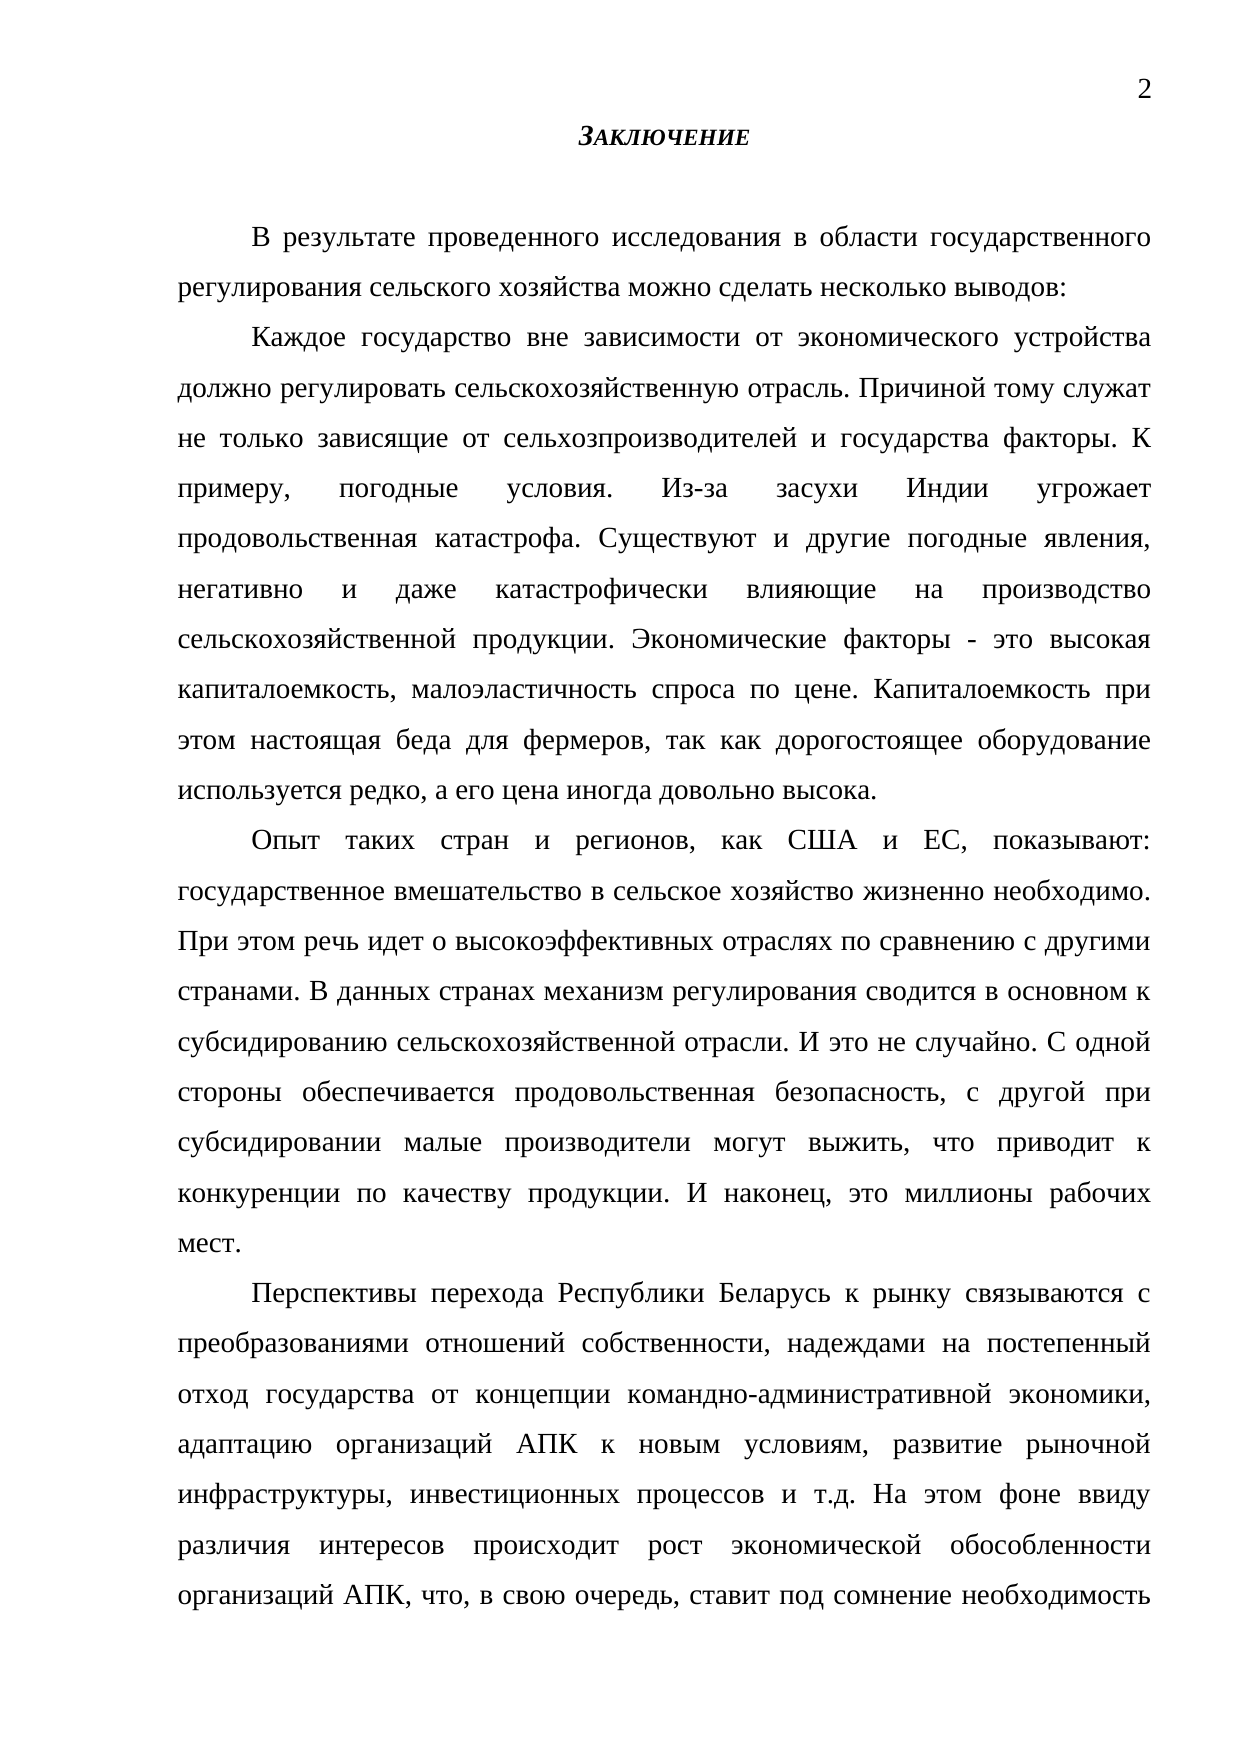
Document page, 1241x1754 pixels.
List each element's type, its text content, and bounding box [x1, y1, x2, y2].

text Каждое государство вне зависимости от экономического устройства должно регулировать сельскохозяйственную отрасль. Причиной тому служат не только зависящие от сельхозпроизводителей и государства факторы. К примеру, погодные условия. Из-за засухи Индии угрожает продовольственная катастрофа. Существуют и другие погодные явления, негативно и даже катастрофически влияющие на производство сельскохозяйственной продукции. Экономические факторы - это высокая капиталоемкость, малоэластичность спроса по цене. Капиталоемкость при этом настоящая беда для фермеров, так как дорогостоящее оборудование используется редко, а его цена иногда довольно высока. [177, 319, 1152, 806]
subtitle Заключение [177, 118, 1152, 152]
text В результате проведенного исследования в области государственного регулирования сельского хозяйства можно сделать несколько выводов: [177, 219, 1152, 303]
text Опыт таких стран и регионов, как США и ЕС, показывают: государственное вмешательство в сельское хозяйство жизненно необходимо. При этом речь идет о высокоэффективных отраслях по сравнению с другими странами. В данных странах механизм регулирования сводится в основном к субсидированию сельскохозяйственной отрасли. И это не случайно. С одной стороны обеспечивается продовольственная безопасность, с другой при субсидировании малые производители могут выжить, что приводит к конкуренции по качеству продукции. И наконец, это миллионы рабочих мест. [177, 822, 1152, 1258]
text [177, 1275, 1152, 1611]
